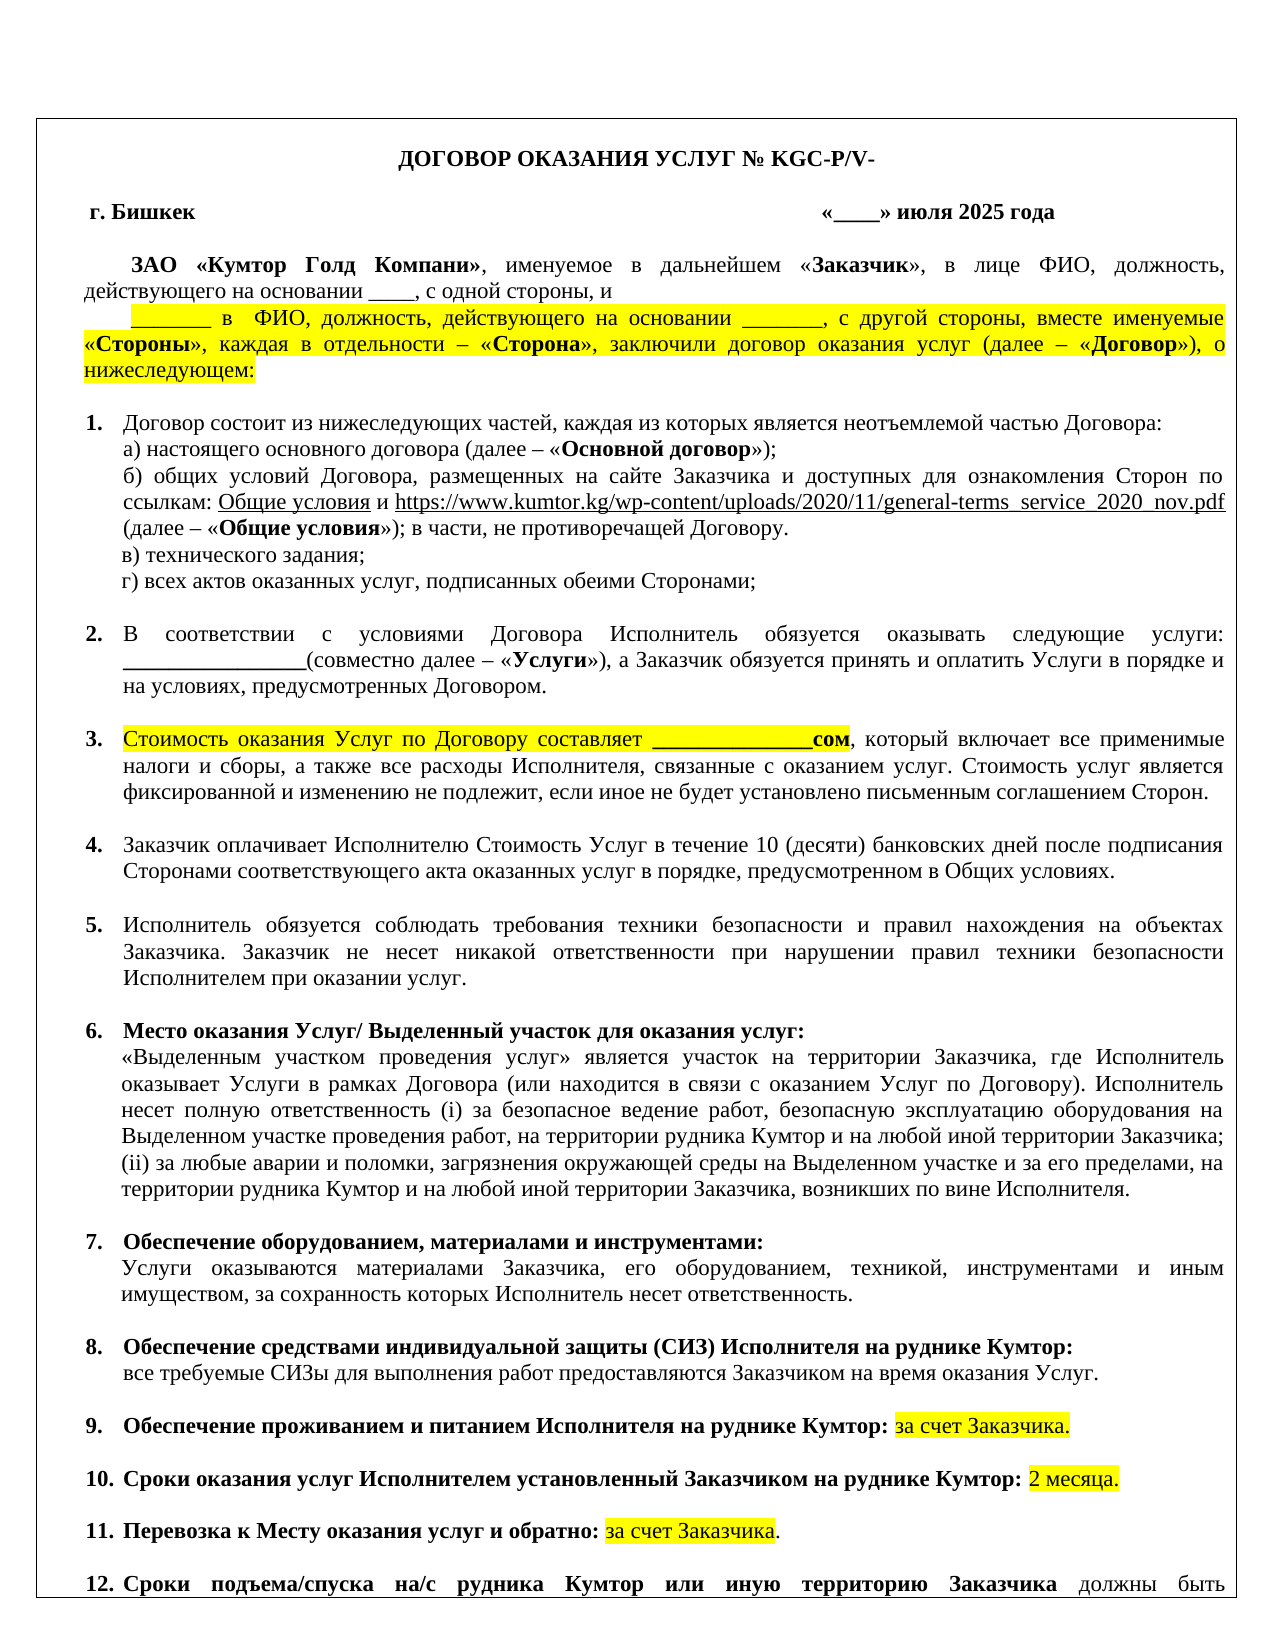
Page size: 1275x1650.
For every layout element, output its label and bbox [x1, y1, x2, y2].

table_header [37, 119, 1236, 1597]
